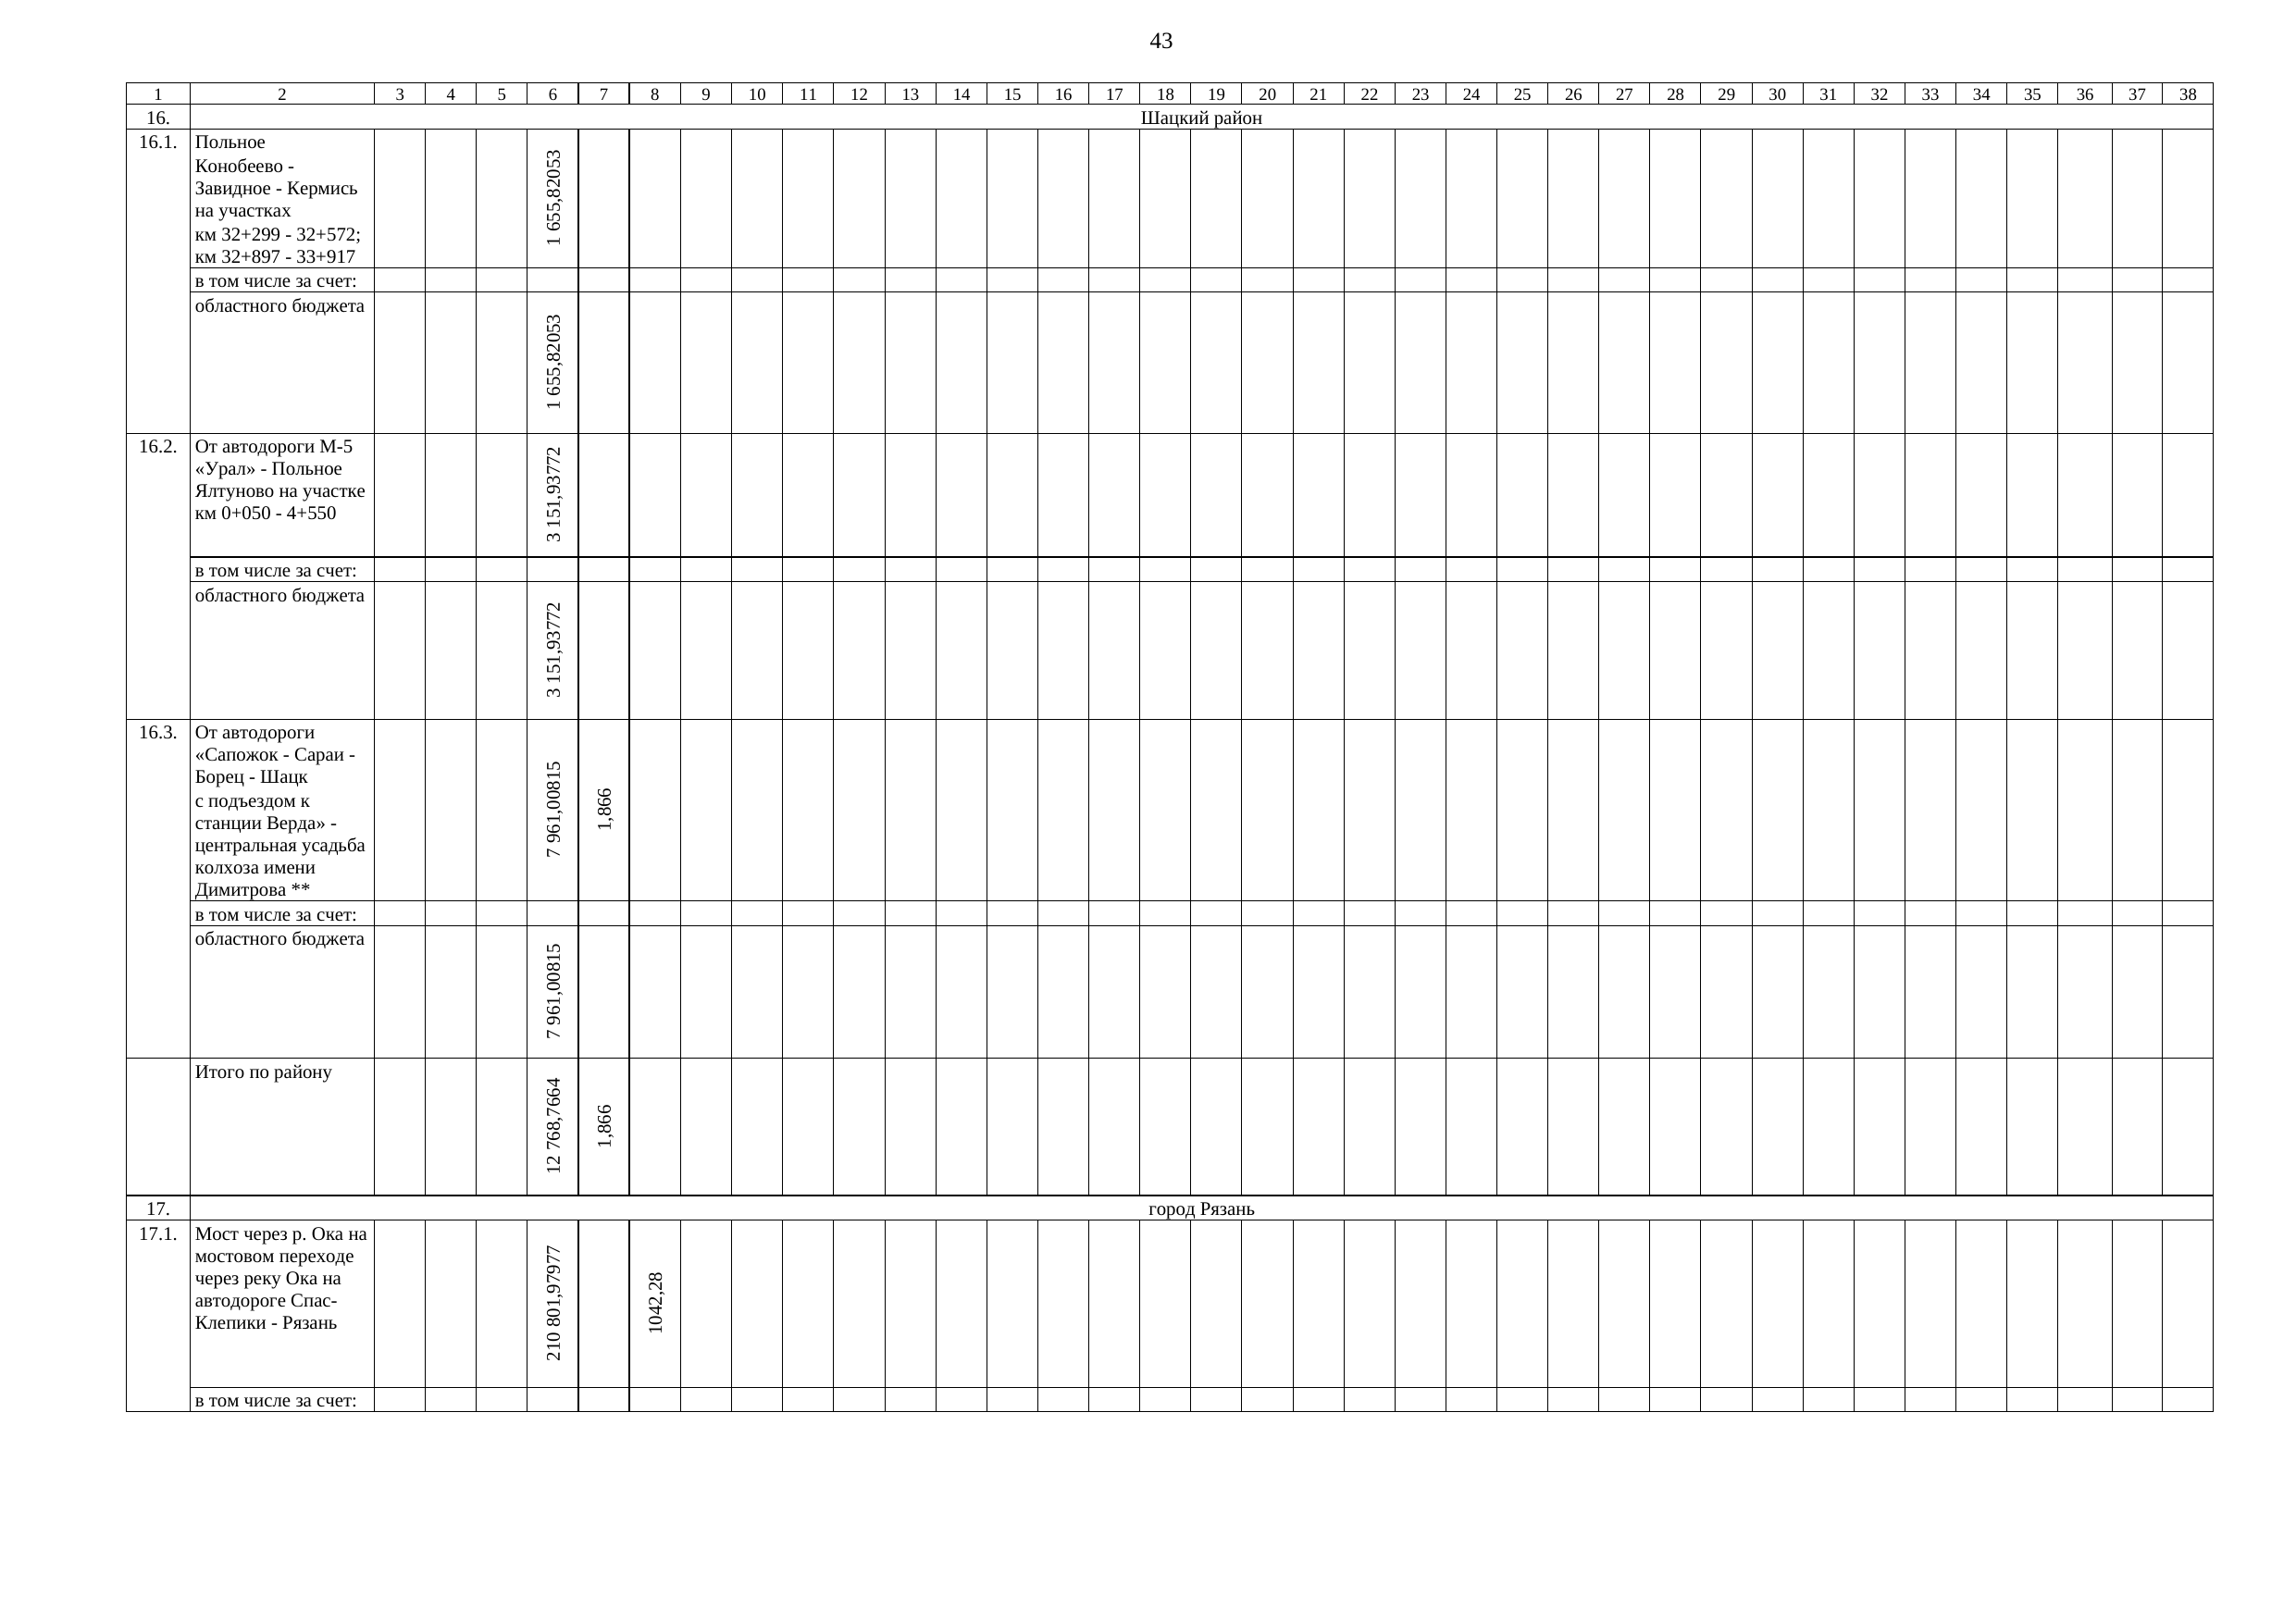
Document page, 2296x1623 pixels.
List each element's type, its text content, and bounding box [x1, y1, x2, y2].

table_header 26 [1548, 83, 1598, 104]
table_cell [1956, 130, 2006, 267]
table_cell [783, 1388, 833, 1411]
table_header 21 [1294, 83, 1344, 104]
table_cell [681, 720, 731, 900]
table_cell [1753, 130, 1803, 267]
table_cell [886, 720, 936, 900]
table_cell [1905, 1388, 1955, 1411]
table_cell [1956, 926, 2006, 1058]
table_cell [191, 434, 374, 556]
table_header 11 [783, 83, 833, 104]
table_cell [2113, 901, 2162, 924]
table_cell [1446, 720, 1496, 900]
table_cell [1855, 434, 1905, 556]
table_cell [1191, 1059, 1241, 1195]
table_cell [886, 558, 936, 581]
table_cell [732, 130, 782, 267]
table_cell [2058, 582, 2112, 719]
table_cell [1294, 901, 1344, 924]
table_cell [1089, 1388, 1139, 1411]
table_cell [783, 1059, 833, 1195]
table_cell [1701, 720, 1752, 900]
table_header 12 [834, 83, 885, 104]
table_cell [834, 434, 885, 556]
table_header 18 [1140, 83, 1190, 104]
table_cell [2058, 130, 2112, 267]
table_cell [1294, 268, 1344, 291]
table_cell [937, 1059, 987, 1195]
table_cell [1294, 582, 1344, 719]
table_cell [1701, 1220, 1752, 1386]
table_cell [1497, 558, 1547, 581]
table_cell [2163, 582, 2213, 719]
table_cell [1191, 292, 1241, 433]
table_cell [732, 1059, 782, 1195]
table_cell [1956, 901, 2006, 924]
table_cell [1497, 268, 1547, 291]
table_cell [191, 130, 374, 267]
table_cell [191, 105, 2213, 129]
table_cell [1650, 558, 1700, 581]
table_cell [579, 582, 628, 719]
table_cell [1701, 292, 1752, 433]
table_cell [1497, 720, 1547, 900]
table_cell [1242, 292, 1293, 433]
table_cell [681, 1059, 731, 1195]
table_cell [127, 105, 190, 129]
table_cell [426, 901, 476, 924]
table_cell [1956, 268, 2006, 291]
table_header 9 [681, 83, 731, 104]
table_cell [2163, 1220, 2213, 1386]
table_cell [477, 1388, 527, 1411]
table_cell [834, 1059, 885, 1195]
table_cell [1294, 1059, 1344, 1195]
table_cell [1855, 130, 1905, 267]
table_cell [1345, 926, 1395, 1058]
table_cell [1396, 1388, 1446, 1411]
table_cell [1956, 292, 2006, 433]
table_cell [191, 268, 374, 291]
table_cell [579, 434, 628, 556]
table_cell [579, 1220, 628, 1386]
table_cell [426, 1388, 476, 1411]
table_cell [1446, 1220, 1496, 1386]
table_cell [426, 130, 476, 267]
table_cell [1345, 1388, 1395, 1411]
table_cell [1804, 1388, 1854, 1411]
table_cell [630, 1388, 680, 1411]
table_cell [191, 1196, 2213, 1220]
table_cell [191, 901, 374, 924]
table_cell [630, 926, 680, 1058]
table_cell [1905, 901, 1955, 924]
table_header 3 [375, 83, 425, 104]
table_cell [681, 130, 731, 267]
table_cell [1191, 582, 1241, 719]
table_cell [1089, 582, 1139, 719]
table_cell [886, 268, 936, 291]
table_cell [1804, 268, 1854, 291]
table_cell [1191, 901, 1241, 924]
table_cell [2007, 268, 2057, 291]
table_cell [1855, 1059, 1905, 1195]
table_header 14 [937, 83, 987, 104]
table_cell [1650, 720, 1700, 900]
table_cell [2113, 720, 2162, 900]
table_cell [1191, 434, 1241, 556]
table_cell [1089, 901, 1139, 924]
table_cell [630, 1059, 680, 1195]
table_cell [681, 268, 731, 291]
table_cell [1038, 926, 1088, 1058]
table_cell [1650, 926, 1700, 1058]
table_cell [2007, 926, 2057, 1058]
table_header 35 [2007, 83, 2057, 104]
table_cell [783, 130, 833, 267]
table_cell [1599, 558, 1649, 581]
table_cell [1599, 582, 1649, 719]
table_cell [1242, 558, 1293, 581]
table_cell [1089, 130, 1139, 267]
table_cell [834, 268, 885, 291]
table_header 38 [2163, 83, 2213, 104]
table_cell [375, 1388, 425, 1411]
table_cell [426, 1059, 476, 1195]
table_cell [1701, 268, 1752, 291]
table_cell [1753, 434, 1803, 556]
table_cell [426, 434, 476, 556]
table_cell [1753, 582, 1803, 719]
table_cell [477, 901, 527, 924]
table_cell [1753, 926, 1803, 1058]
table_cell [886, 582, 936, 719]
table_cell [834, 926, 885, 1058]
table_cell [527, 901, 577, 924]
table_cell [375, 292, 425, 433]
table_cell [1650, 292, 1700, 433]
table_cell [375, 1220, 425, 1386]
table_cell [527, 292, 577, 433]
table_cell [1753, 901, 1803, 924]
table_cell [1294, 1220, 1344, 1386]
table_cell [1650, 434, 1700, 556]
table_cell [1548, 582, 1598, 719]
table_header 32 [1855, 83, 1905, 104]
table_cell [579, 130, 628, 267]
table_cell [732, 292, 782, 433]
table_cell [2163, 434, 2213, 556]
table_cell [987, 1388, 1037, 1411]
table_header 36 [2058, 83, 2112, 104]
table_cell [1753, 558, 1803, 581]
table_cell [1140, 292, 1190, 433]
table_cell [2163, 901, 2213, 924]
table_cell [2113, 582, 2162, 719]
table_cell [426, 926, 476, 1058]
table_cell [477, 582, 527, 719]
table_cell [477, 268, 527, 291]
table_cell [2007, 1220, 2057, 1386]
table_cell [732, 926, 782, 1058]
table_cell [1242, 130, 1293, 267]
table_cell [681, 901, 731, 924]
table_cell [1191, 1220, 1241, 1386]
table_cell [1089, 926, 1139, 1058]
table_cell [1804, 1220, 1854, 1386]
table_header 37 [2113, 83, 2162, 104]
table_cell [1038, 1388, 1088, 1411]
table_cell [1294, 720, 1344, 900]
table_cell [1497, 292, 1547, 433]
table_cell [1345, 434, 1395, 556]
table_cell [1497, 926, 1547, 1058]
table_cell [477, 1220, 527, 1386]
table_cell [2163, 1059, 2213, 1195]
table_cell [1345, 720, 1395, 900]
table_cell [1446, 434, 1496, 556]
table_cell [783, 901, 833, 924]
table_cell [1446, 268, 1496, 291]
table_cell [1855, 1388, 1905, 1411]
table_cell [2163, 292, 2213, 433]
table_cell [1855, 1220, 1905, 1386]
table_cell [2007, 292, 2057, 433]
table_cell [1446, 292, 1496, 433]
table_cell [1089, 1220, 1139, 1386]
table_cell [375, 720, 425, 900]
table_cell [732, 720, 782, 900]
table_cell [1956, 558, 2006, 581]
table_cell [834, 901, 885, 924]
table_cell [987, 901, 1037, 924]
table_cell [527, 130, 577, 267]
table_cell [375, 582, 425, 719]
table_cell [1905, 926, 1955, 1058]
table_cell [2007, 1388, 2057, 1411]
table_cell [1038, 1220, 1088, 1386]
table_header 25 [1497, 83, 1547, 104]
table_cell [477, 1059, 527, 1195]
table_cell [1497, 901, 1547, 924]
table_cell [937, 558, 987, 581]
table_header 31 [1804, 83, 1854, 104]
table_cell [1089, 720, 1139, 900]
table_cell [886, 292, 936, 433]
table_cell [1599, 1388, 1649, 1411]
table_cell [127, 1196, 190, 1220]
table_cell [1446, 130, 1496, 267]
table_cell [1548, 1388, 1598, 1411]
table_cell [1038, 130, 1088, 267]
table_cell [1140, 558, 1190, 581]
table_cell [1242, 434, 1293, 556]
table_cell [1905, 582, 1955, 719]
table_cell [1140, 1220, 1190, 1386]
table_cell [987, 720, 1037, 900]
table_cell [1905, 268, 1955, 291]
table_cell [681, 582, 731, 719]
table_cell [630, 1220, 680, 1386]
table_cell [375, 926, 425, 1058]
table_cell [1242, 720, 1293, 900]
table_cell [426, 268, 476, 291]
table_header 7 [579, 83, 628, 104]
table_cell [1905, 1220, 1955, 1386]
table_header 15 [987, 83, 1037, 104]
table_header 33 [1905, 83, 1955, 104]
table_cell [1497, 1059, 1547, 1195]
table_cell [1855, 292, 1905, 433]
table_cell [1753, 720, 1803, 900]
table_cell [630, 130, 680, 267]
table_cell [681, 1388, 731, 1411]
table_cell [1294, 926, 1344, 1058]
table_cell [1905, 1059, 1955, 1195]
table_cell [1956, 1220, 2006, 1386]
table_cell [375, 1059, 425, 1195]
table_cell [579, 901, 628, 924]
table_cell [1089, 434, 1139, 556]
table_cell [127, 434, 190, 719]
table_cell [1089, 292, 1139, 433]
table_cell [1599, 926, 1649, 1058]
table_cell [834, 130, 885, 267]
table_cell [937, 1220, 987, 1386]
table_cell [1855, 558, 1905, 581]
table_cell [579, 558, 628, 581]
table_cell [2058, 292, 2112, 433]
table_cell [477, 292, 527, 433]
table_header 22 [1345, 83, 1395, 104]
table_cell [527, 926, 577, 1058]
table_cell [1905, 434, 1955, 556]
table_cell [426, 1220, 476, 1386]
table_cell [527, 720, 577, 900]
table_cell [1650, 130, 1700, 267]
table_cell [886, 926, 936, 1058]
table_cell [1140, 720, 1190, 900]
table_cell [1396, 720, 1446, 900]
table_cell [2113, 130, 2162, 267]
table_header 17 [1089, 83, 1139, 104]
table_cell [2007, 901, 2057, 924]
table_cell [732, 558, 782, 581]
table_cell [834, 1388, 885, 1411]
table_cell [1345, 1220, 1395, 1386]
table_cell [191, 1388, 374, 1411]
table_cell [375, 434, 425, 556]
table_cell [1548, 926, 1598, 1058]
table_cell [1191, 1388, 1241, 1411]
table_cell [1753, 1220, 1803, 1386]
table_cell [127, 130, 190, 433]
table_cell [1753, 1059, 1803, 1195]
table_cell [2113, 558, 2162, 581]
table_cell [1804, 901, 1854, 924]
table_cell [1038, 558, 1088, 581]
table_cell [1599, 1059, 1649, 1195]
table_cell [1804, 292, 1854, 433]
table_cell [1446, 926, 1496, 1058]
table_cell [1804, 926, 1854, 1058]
table_header 24 [1446, 83, 1496, 104]
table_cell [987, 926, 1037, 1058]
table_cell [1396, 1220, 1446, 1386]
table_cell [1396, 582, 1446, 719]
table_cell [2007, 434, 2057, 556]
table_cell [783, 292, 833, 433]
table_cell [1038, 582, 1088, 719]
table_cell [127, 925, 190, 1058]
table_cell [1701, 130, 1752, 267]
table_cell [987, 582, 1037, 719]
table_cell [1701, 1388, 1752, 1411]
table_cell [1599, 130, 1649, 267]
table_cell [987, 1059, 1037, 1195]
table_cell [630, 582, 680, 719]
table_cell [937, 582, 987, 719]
table_header 30 [1753, 83, 1803, 104]
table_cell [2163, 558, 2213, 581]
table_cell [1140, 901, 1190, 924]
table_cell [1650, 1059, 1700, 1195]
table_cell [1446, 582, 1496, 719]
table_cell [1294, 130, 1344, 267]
table_header 6 [527, 83, 577, 104]
table_header 5 [477, 83, 527, 104]
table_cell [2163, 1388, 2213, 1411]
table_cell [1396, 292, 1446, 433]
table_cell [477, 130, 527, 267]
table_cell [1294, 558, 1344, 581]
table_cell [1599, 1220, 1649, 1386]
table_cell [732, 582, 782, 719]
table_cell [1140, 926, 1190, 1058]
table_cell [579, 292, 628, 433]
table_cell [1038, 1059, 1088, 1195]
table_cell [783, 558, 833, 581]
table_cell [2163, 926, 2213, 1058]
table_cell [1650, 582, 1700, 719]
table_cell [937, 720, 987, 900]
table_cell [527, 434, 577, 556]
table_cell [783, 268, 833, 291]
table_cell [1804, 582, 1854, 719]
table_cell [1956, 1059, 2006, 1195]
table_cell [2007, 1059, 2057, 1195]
table_header 27 [1599, 83, 1649, 104]
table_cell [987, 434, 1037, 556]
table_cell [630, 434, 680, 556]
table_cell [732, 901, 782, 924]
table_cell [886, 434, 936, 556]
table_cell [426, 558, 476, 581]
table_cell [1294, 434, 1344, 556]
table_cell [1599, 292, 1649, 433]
table_header 4 [426, 83, 476, 104]
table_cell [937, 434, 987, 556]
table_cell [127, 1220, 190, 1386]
table_header 1 [127, 83, 190, 104]
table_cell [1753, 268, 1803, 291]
table_header 2 [191, 83, 374, 104]
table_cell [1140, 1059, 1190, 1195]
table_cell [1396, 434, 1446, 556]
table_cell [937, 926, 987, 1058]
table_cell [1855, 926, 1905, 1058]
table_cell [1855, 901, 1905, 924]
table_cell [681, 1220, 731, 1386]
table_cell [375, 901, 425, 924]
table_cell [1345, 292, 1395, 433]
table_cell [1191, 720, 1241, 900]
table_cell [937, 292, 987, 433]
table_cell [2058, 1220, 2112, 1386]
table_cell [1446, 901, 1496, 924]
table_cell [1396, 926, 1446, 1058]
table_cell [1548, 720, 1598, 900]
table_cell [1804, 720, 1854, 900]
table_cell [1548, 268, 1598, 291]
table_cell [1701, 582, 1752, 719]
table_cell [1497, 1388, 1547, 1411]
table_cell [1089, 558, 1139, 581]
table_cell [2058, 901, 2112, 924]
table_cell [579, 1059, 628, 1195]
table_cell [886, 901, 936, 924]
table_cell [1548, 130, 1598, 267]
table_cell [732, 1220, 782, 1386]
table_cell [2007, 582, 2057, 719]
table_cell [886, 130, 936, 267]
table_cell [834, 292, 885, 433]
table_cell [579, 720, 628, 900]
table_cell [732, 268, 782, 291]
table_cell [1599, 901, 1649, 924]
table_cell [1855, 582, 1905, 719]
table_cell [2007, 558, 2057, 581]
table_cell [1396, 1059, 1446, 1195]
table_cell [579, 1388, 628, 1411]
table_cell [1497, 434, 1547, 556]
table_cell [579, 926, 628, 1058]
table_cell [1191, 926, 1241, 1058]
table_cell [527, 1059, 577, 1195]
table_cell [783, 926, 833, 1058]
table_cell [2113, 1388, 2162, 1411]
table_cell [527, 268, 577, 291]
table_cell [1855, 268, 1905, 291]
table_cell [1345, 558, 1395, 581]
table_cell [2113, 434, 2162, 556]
table_header 8 [630, 83, 680, 104]
table_header 28 [1650, 83, 1700, 104]
table_header 13 [886, 83, 936, 104]
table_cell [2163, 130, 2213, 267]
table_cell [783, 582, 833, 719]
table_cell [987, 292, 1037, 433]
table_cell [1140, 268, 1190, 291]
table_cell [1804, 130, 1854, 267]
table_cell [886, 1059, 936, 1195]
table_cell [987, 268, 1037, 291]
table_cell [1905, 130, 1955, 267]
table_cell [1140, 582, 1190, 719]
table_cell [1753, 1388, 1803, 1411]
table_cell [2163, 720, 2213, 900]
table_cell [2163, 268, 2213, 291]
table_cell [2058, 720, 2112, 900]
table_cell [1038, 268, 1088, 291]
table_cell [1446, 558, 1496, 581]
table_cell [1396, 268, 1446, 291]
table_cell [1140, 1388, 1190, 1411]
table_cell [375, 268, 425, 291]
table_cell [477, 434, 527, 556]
table_header 16 [1038, 83, 1088, 104]
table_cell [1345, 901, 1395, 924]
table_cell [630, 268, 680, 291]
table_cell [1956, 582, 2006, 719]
table_header 19 [1191, 83, 1241, 104]
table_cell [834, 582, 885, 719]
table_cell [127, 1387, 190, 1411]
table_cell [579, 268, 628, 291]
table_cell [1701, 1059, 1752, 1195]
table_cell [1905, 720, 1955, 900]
table_header 20 [1242, 83, 1293, 104]
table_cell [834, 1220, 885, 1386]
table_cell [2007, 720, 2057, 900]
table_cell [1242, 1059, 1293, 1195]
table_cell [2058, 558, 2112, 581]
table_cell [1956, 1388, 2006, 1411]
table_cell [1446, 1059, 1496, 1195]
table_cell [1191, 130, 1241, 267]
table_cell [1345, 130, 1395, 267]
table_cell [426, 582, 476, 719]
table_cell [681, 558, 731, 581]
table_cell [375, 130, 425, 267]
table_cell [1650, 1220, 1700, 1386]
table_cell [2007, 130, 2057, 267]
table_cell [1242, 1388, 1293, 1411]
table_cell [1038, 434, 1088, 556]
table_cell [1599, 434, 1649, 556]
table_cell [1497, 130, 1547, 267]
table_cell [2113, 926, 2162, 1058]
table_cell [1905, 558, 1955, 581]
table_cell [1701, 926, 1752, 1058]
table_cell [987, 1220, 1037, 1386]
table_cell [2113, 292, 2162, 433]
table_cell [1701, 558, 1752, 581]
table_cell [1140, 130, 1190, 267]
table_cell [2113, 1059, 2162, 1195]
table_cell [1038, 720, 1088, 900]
table_header 34 [1956, 83, 2006, 104]
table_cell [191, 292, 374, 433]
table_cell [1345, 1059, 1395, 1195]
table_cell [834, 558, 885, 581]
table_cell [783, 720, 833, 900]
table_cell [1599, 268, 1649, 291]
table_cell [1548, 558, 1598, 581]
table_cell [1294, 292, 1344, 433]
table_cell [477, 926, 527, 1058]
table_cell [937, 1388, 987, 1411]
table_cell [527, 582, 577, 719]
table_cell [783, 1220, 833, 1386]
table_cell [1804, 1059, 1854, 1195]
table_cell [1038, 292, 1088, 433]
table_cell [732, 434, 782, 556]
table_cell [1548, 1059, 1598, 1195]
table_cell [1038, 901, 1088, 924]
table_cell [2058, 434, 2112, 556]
table_header 10 [732, 83, 782, 104]
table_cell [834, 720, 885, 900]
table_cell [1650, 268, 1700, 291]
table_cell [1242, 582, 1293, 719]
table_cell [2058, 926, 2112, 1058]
table_header 23 [1396, 83, 1446, 104]
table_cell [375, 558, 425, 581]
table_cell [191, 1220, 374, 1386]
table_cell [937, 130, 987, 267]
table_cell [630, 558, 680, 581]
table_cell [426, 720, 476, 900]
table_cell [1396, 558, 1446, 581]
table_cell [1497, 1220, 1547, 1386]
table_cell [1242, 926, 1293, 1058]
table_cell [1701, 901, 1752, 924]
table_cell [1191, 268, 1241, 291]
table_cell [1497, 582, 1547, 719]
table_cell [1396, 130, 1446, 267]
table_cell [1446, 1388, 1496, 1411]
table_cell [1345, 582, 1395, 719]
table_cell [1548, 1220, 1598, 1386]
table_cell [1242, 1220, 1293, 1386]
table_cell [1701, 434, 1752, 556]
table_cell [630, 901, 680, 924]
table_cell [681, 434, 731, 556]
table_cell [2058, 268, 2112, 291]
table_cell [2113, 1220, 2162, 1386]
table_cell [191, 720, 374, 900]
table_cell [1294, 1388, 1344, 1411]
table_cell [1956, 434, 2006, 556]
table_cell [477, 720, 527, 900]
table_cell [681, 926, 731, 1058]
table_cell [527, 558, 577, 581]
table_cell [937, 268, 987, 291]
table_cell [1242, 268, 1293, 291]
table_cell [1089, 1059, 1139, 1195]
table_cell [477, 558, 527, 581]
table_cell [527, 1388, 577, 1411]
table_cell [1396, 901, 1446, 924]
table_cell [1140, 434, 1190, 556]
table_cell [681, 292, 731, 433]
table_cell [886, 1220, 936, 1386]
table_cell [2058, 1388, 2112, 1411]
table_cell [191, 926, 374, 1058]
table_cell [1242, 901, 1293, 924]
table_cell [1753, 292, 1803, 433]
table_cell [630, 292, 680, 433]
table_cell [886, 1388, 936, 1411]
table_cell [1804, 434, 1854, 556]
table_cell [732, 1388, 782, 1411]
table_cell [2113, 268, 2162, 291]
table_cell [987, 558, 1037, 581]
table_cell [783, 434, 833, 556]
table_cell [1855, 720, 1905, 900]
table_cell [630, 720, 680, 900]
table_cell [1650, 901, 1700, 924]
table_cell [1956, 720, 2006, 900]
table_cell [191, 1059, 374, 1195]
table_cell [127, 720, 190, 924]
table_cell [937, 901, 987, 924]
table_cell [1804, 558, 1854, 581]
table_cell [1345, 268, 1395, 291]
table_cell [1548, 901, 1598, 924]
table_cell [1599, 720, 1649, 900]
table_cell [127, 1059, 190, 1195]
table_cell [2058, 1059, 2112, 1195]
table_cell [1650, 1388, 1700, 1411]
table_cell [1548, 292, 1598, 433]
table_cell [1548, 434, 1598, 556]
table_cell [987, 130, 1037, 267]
table_header 29 [1701, 83, 1752, 104]
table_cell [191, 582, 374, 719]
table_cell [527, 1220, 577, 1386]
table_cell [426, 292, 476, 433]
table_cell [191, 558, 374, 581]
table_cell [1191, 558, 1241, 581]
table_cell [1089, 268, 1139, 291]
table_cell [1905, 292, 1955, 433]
